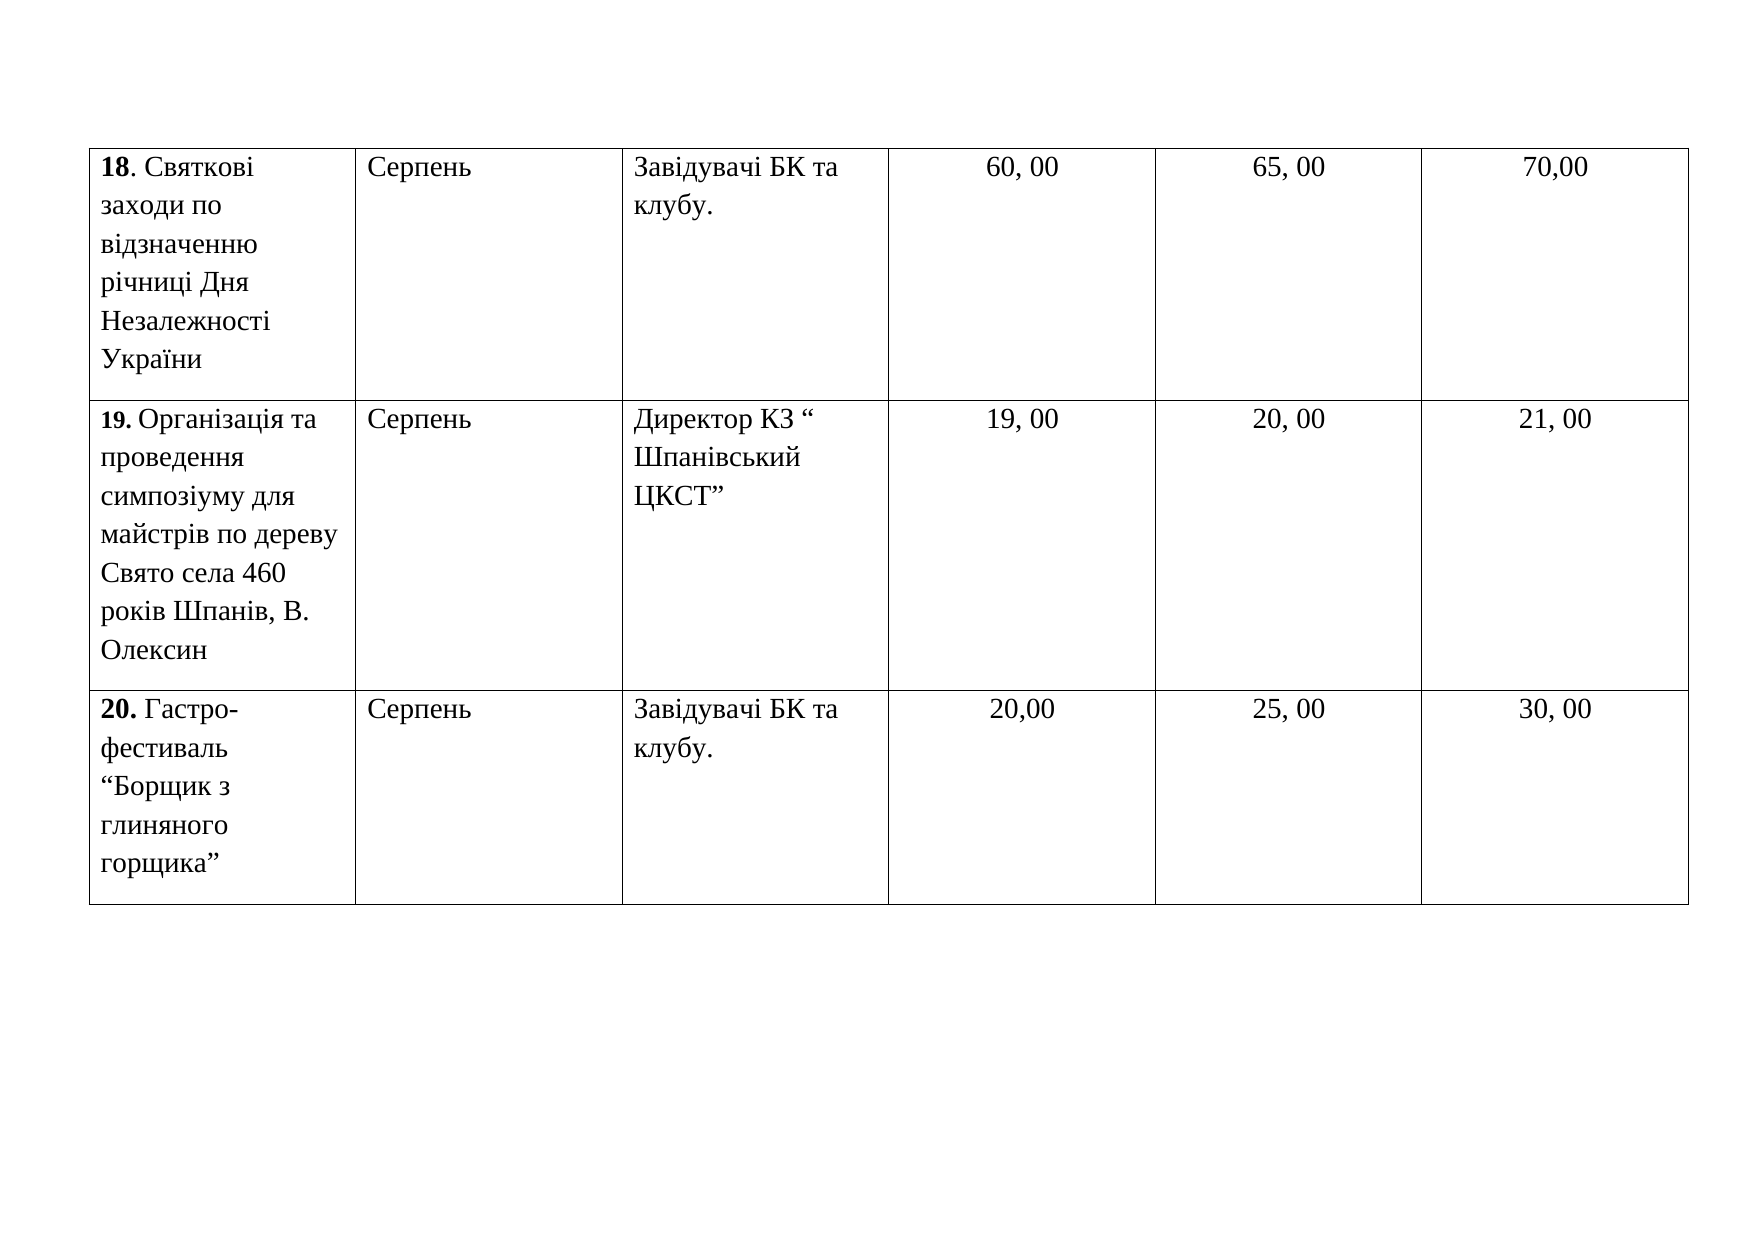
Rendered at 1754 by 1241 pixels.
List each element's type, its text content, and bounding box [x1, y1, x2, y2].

table_cell 18. Святкові заходи по відзначенню річниці Дня Незалежності України [90, 149, 355, 400]
table_cell Директор КЗ “ Шпанівський ЦКСТ” [623, 401, 888, 690]
table_cell 30, 00 [1422, 691, 1688, 904]
table_cell 25, 00 [1156, 691, 1421, 904]
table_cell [623, 691, 888, 904]
table_cell Серпень [356, 691, 622, 904]
table_cell 60, 00 [889, 149, 1155, 400]
table_cell 70,00 [1422, 149, 1688, 400]
table_cell Серпень [356, 401, 622, 690]
table_cell 20, 00 [1156, 401, 1421, 690]
table_cell Серпень [356, 149, 622, 400]
table_cell 19, 00 [889, 401, 1155, 690]
table_cell 20. Гастро-фестиваль “Борщик з глиняного горщика” [90, 691, 355, 904]
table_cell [623, 149, 888, 400]
table_cell 19. Організація та проведення симпозіуму для майстрів по дереву Свято села 460 років Шпанів, В. Олексин [90, 401, 355, 690]
table_cell 21, 00 [1422, 401, 1688, 690]
table_cell 20,00 [889, 691, 1155, 904]
table_cell 65, 00 [1156, 149, 1421, 400]
